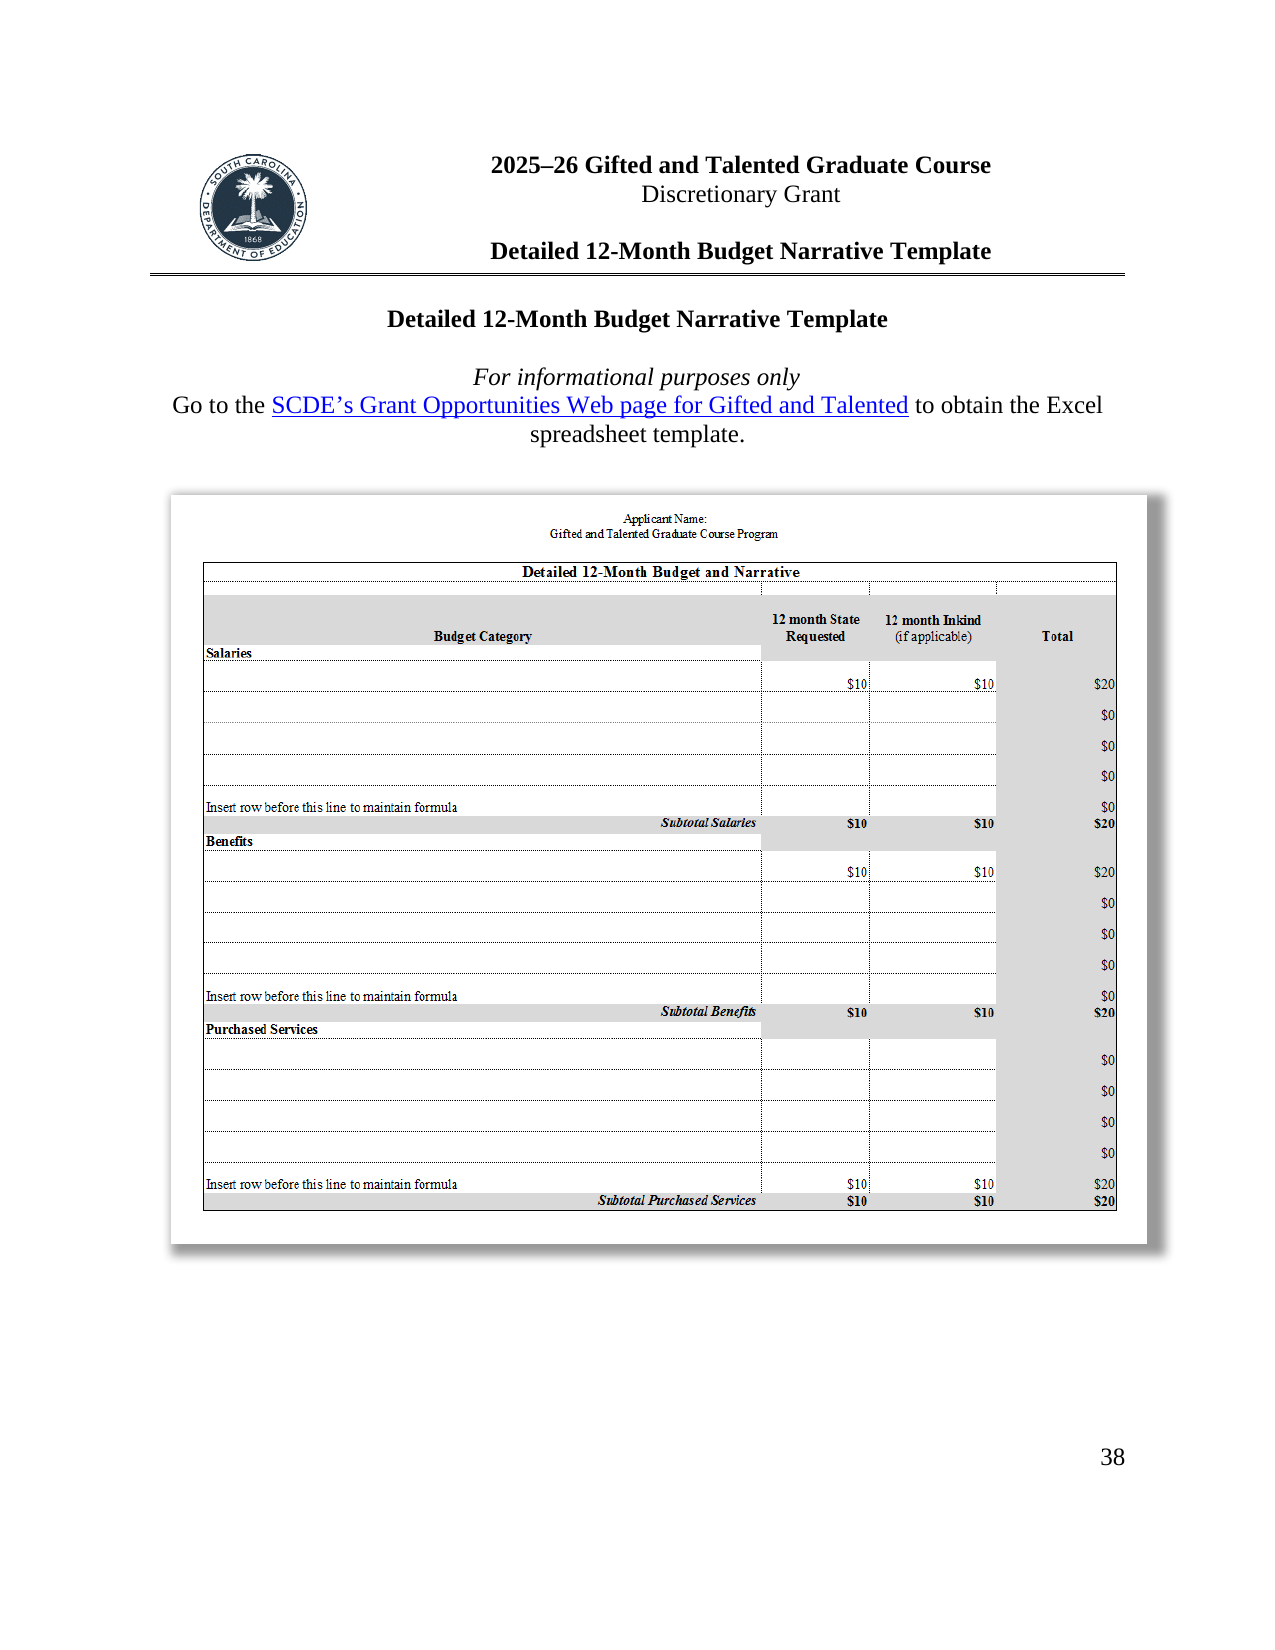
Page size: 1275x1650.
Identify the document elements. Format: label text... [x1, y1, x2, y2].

text For informational purposes only [150, 362, 1125, 391]
text Go to the SCDE’s Grant Opportunities Web page for Gifted and Talented to obtain the Excel spreadsheet template. [150, 391, 1125, 448]
picture [171, 495, 1147, 1244]
picture [199, 154, 307, 261]
subtitle Detailed 12-Month Budget Narrative Template [150, 304, 1125, 333]
